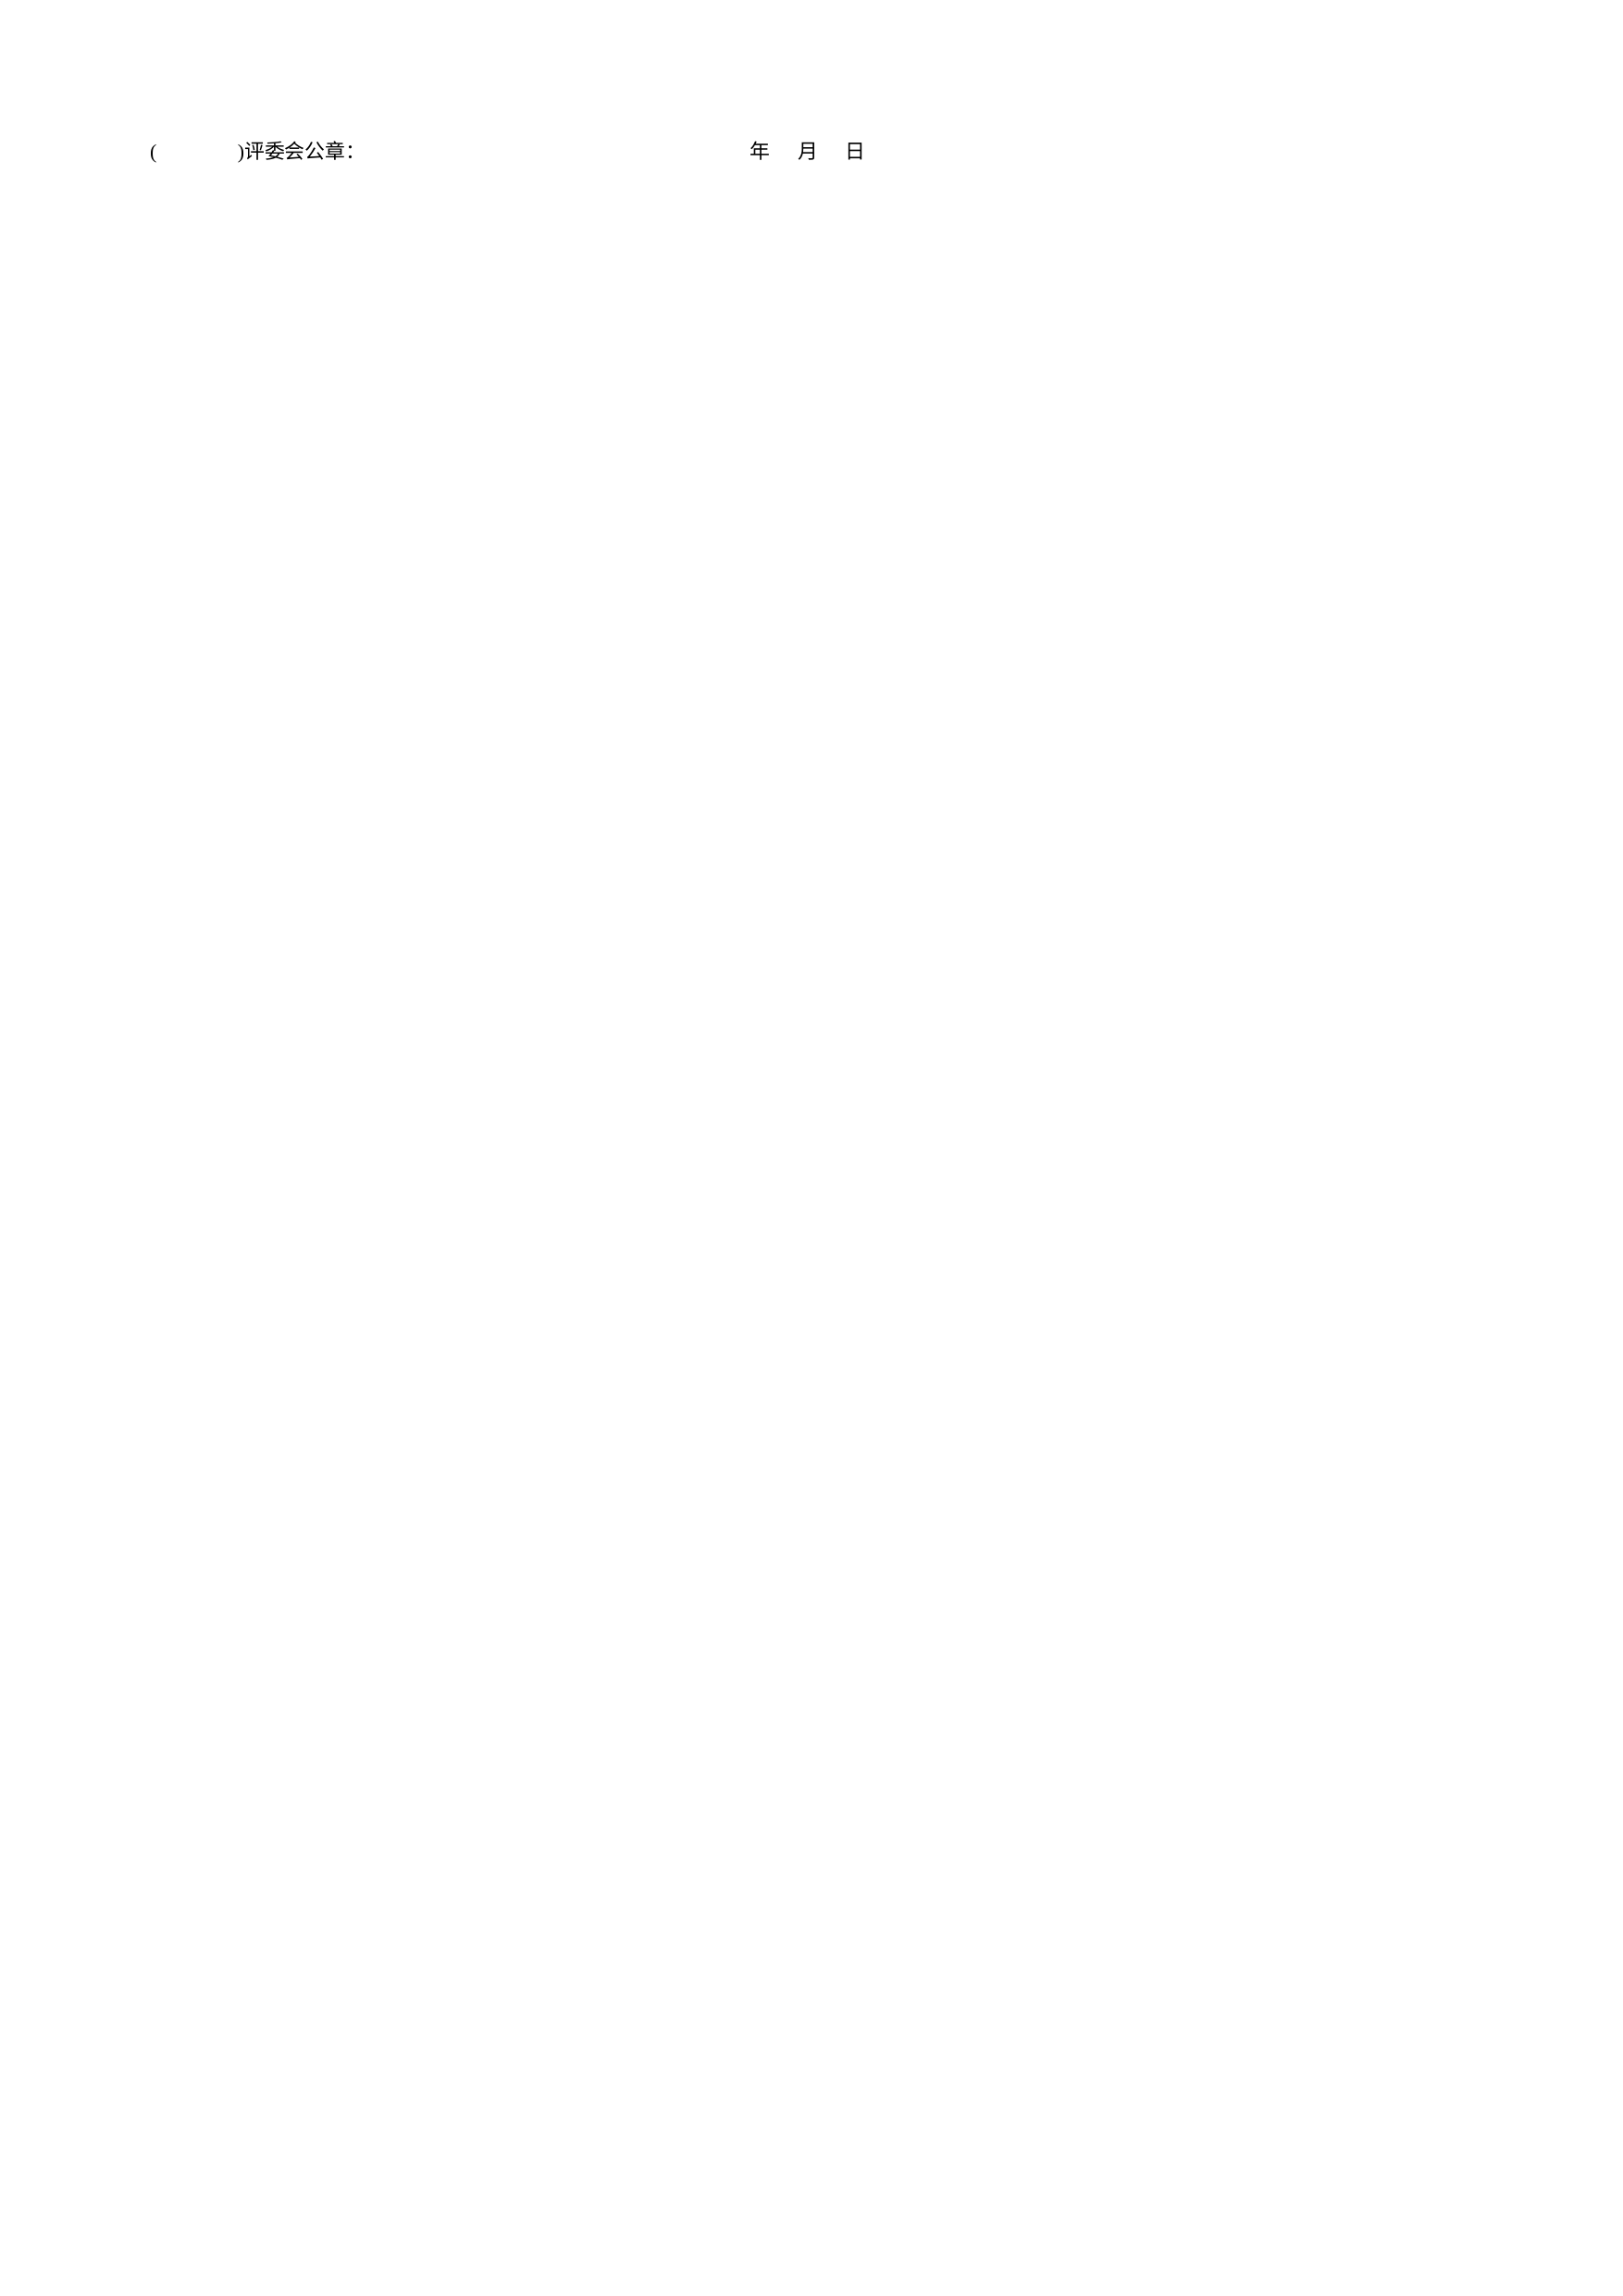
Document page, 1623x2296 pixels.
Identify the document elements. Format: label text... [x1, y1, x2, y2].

text ( )评委会公章： 年 月 日 [150, 135, 1570, 164]
